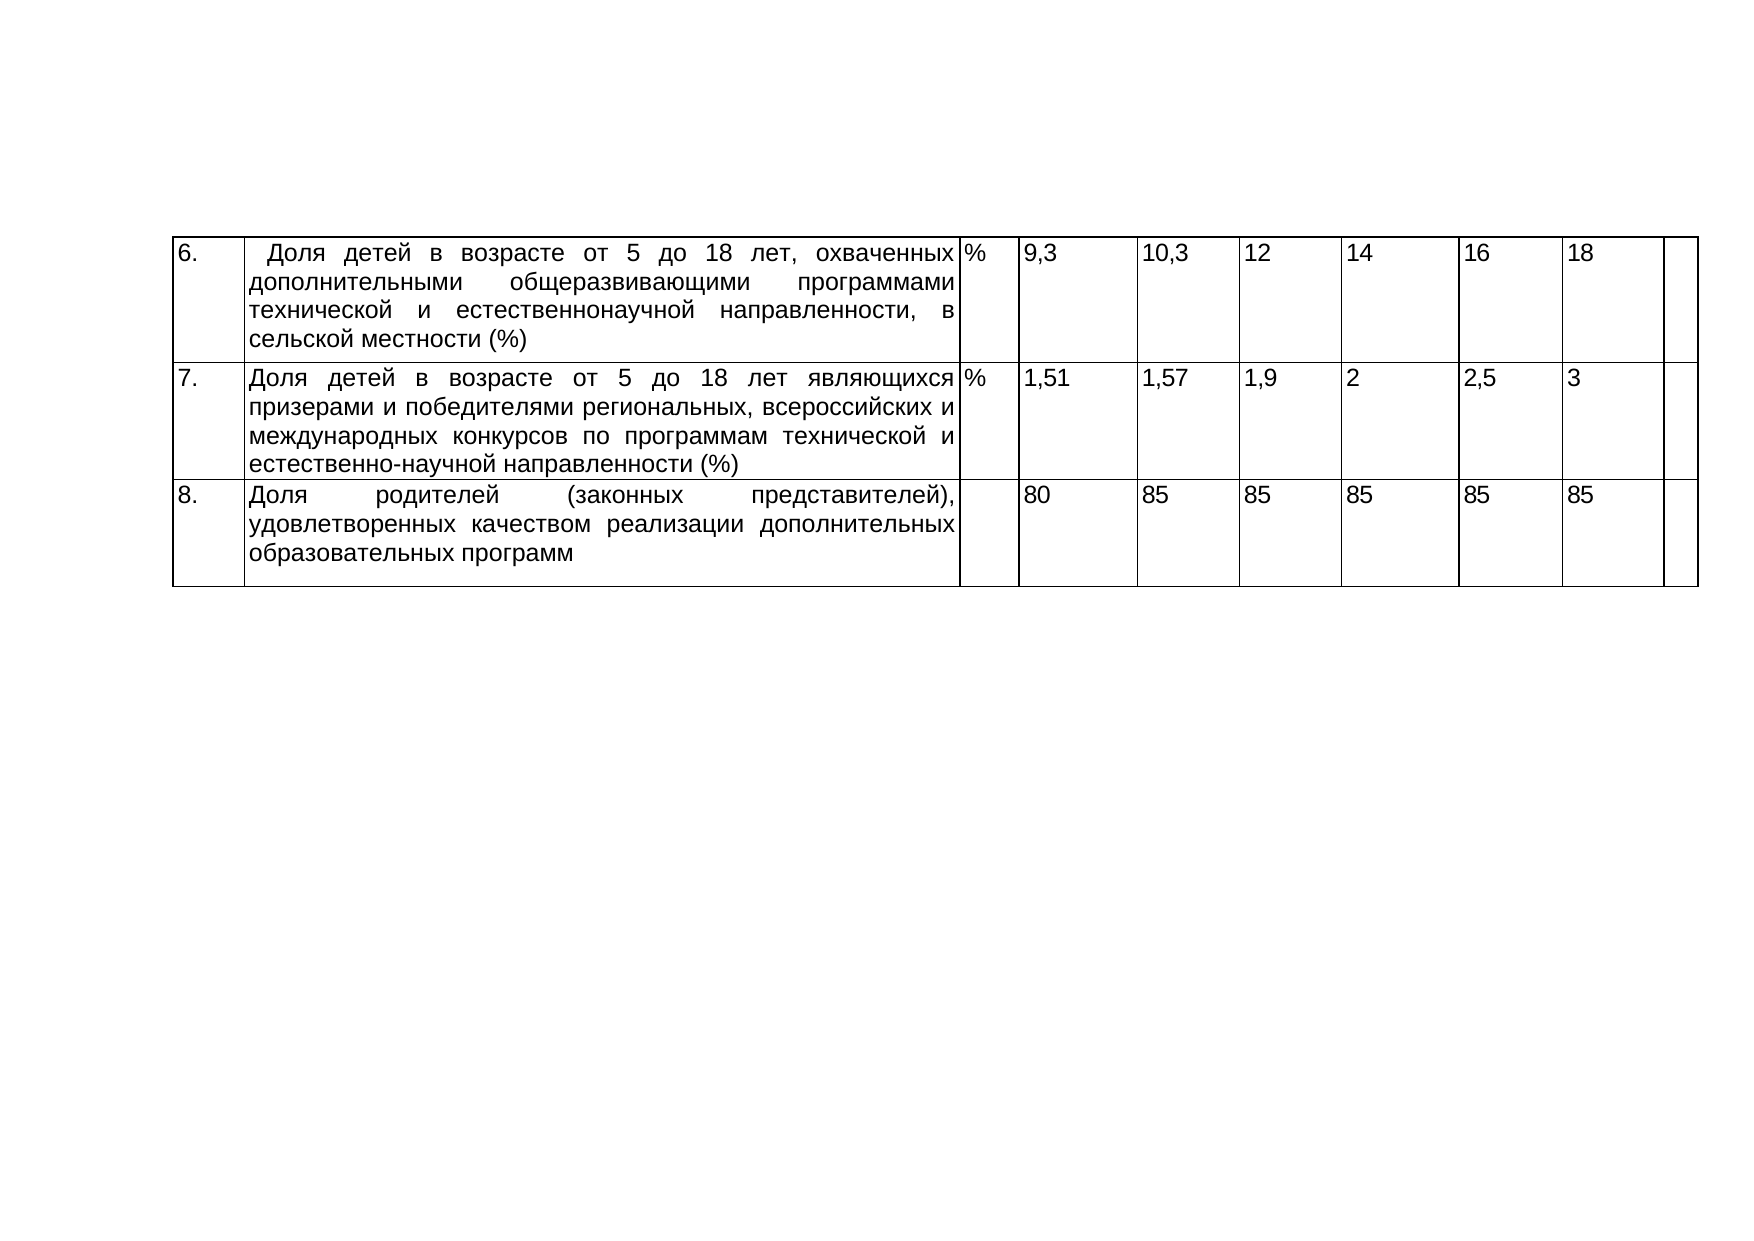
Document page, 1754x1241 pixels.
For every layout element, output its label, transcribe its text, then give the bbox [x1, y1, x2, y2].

table_cell 2 [1342, 363, 1458, 479]
table_cell % [961, 363, 1018, 479]
table_cell [174, 363, 244, 479]
table_cell Доля родителей (законных представителей), удовлетворенных качеством реализации дополнительных образовательных программ [245, 480, 959, 586]
table_cell 85 [1240, 480, 1341, 586]
table_cell 9,3 [1020, 238, 1137, 362]
table_cell 1,9 [1240, 363, 1341, 479]
table_cell 12 [1240, 238, 1341, 362]
table_cell 85 [1138, 480, 1239, 586]
table_cell [1665, 480, 1697, 586]
table_cell 1,51 [1020, 363, 1137, 479]
table_cell [174, 238, 244, 362]
table_cell [1665, 363, 1697, 479]
table_cell 10,3 [1138, 238, 1239, 362]
table_cell 85 [1342, 480, 1458, 586]
table_cell 85 [1460, 480, 1562, 586]
table_cell 14 [1342, 238, 1458, 362]
table_cell 18 [1563, 238, 1663, 362]
table_cell 85 [1563, 480, 1663, 586]
table_cell 80 [1020, 480, 1137, 586]
table_cell Доля детей в возрасте от 5 до 18 лет являющихся призерами и победителями региональных, всероссийских и международных конкурсов по программам технической и естественно-научной направленности (%) [245, 363, 959, 479]
table_cell 2,5 [1460, 363, 1562, 479]
table_cell 1,57 [1138, 363, 1239, 479]
table_cell % [961, 238, 1018, 362]
table_cell 3 [1563, 363, 1663, 479]
table_cell Доля детей в возрасте от 5 до 18 лет, охваченных дополнительными общеразвивающими программами технической и естественнонаучной направленности, в сельской местности (%) [245, 238, 959, 362]
table_cell [174, 480, 244, 586]
table_cell [1665, 238, 1697, 362]
table_cell [961, 480, 1018, 586]
table_cell 16 [1460, 238, 1562, 362]
